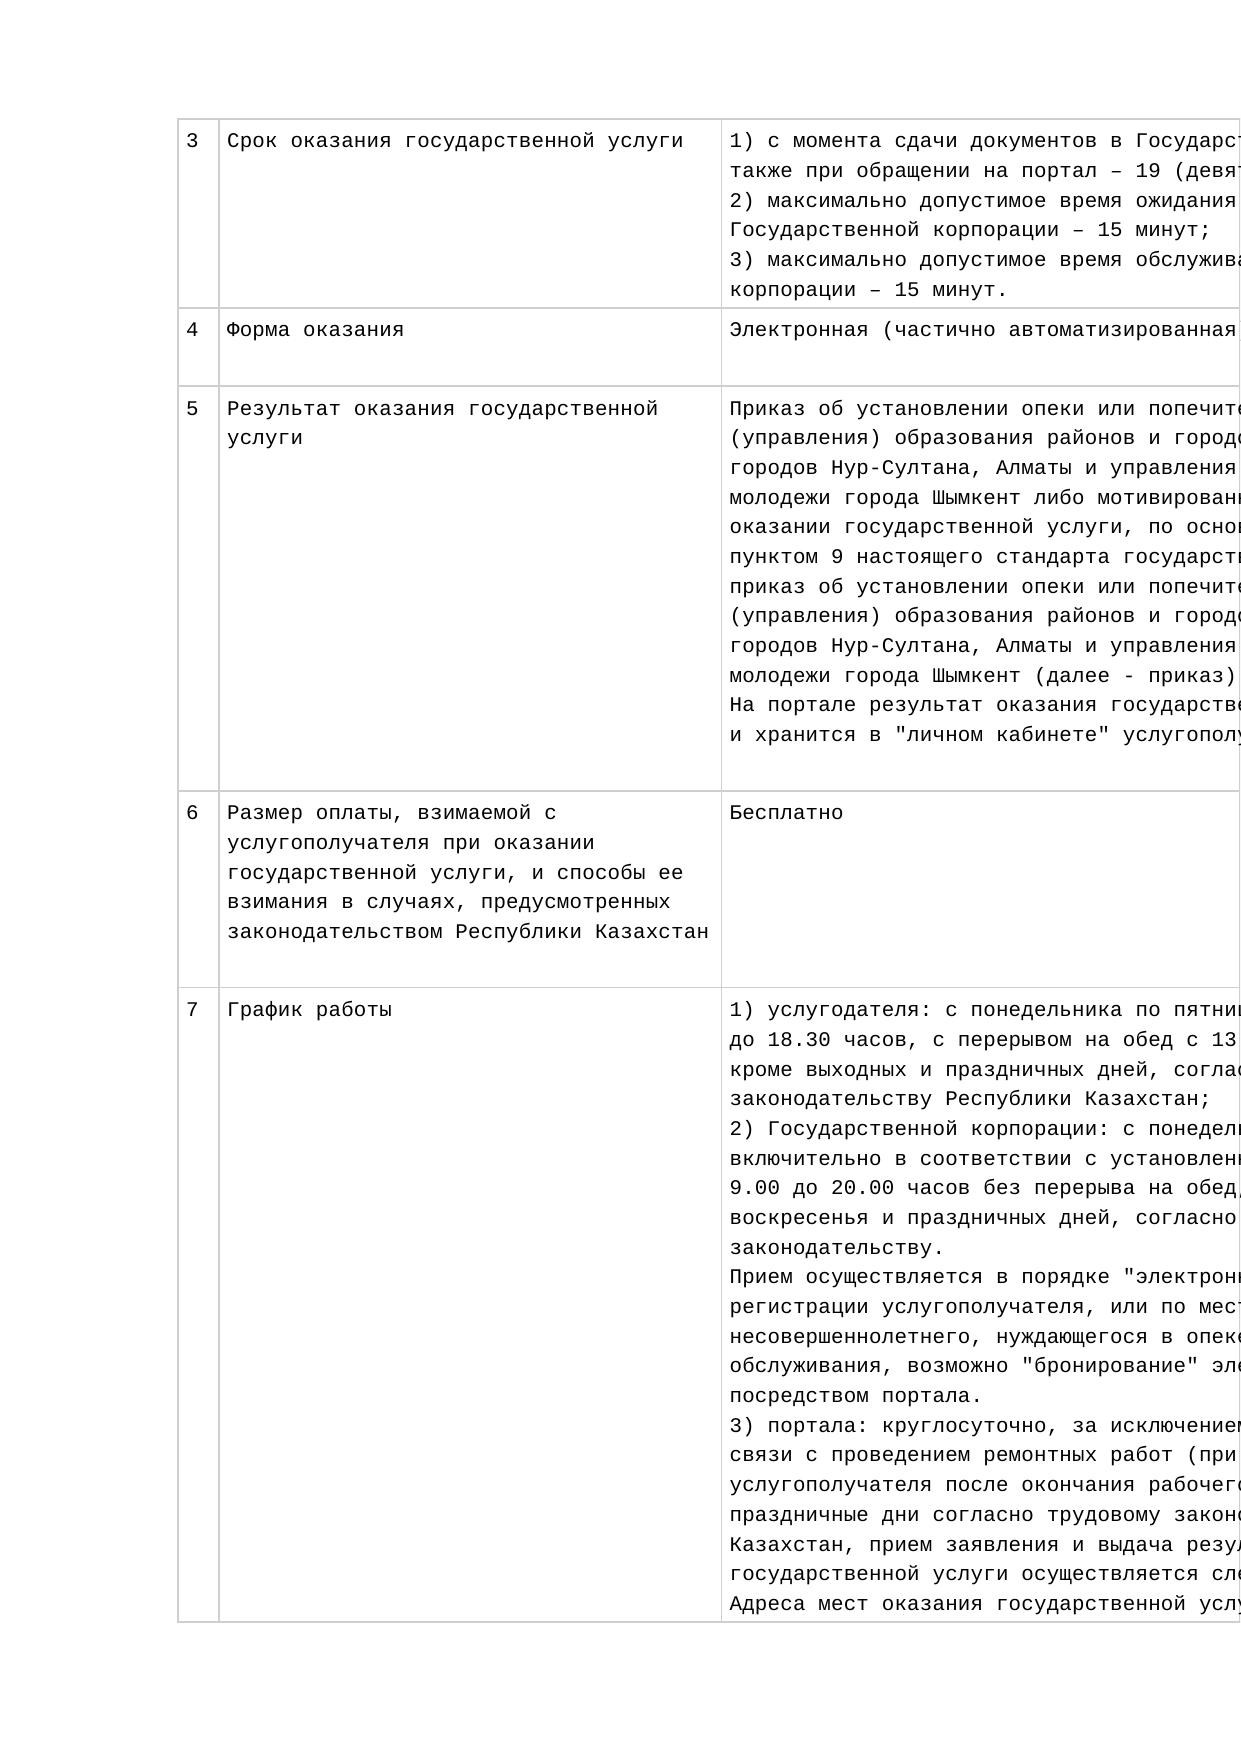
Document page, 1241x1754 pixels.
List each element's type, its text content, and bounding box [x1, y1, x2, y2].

table_cell Приказ об установлении опеки или попечительства отдела (управления) образования районов и городов областного значения, городов Нур-Султана, Алматы и управления по делам семьи, детей и молодежи города Шымкент либо мотивированный ответ об отказе в оказании государственной услуги, по основаниям предусмотренных пунктом 9 настоящего стандарта государственной услуги. приказ об установлении опеки или попечительства отдела (управления) образования районов и городов областного значения, городов Нур-Султана, Алматы и управления по делам семьи, детей и молодежи города Шымкент (далее - приказ) по форме, На портале результат оказания государственной услуги направляется и хранится в "личном кабинете" услугополучателя. [722, 387, 1239, 790]
table_cell Бесплатно [722, 792, 1239, 987]
table_cell Электронная (частично автоматизированная) и (или) бумажная [722, 309, 1239, 385]
table_cell 7 [179, 988, 218, 1621]
table_cell Форма оказания [220, 309, 721, 385]
table_cell 6 [179, 792, 218, 987]
table_cell Результат оказания государственной услуги [220, 387, 721, 790]
table_cell 3 [179, 120, 218, 307]
table_cell График работы [220, 988, 721, 1621]
table_cell Размер оплаты, взимаемой с услугополучателя при оказании государственной услуги, и способы ее взимания в случаях, предусмотренных законодательством Республики Казахстан [220, 792, 721, 987]
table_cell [722, 988, 1239, 1621]
table_cell Срок оказания государственной услуги [220, 120, 721, 307]
table_cell 4 [179, 309, 218, 385]
table_cell 5 [179, 387, 218, 790]
table_cell 1) с момента сдачи документов в Государственную корпорацию, а также при обращении на портал – 19 (девятнадцать) рабочих дней. 2) максимально допустимое время ожидания для сдачи документов Государственной корпорации – 15 минут; 3) максимально допустимое время обслуживания в Государственной корпорации – 15 минут. [722, 120, 1239, 307]
